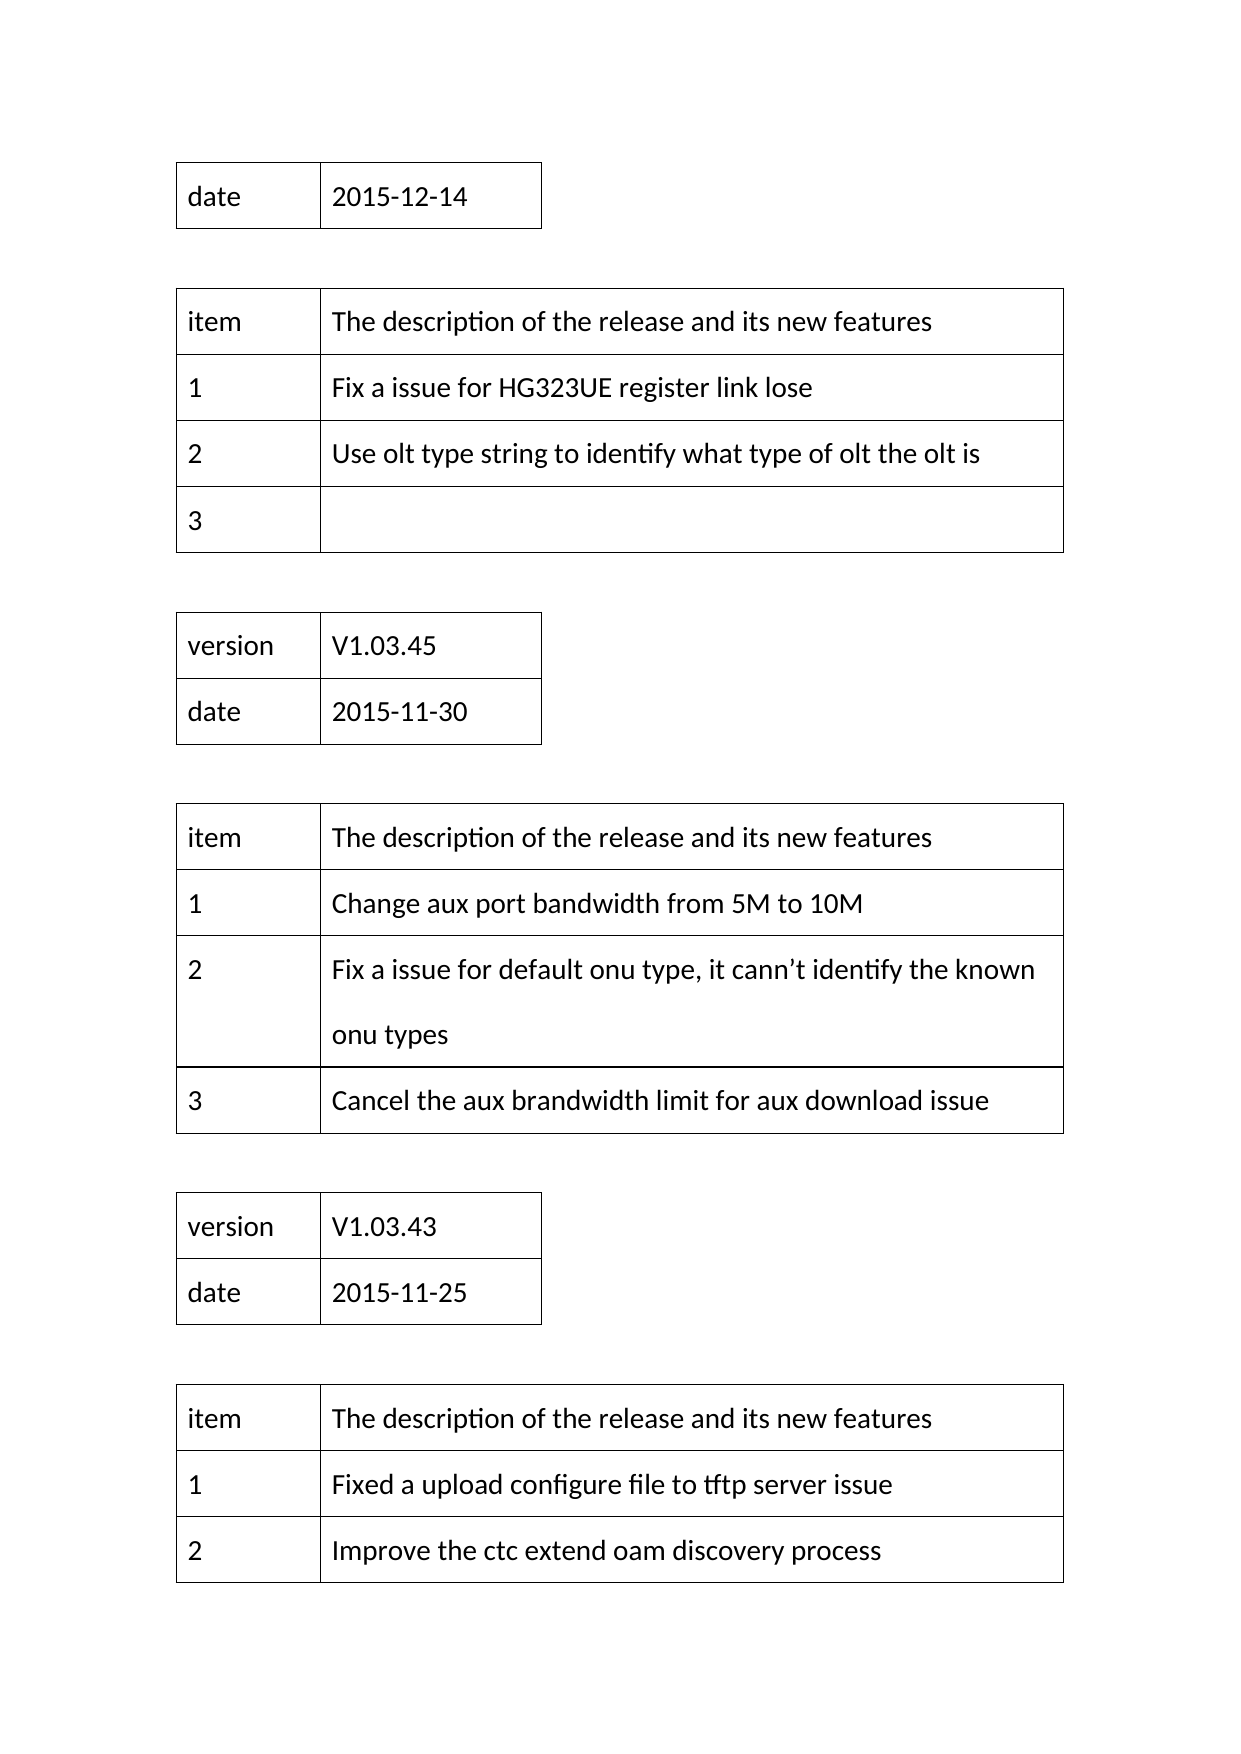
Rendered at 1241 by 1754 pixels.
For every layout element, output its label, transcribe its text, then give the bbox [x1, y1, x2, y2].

table_cell Change aux port bandwidth from 5M to 10M [321, 870, 1063, 935]
table_cell Fix a issue for HG323UE register link lose [321, 355, 1063, 420]
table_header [321, 1385, 1063, 1450]
table_cell Use olt type string to identify what type of olt the olt is [321, 421, 1063, 486]
table_cell Improve the ctc extend oam discovery process [321, 1517, 1063, 1582]
table_header item [177, 804, 320, 869]
table_cell 1 [177, 1451, 320, 1516]
table_cell 2 [177, 936, 320, 1066]
table_cell date [177, 1259, 320, 1324]
table_cell 2015-11-25 [321, 1259, 541, 1324]
table_cell 1 [177, 355, 320, 420]
table_cell 3 [177, 1068, 320, 1132]
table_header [321, 289, 1063, 354]
table_cell 2015-12-14 [321, 163, 541, 228]
table_header item [177, 1385, 320, 1450]
table_cell 2 [177, 1517, 320, 1582]
table_cell 2 [177, 421, 320, 486]
table_cell Fix a issue for default onu type, it cann’t identify the known onu types [321, 936, 1063, 1066]
table_header item [177, 289, 320, 354]
table_cell date [177, 163, 320, 228]
table_cell Fixed a upload configure file to tftp server issue [321, 1451, 1063, 1516]
table_cell 3 [177, 487, 320, 552]
table_header version [177, 1193, 320, 1258]
table_header V1.03.43 [321, 1193, 541, 1258]
table_header version [177, 613, 320, 678]
table_cell date [177, 679, 320, 744]
table_cell 1 [177, 870, 320, 935]
table_header The description of the release and its new features [321, 804, 1063, 869]
table_cell [321, 487, 1063, 552]
table_cell 2015-11-30 [321, 679, 541, 744]
table_header V1.03.45 [321, 613, 541, 678]
table_cell Cancel the aux brandwidth limit for aux download issue [321, 1068, 1063, 1132]
